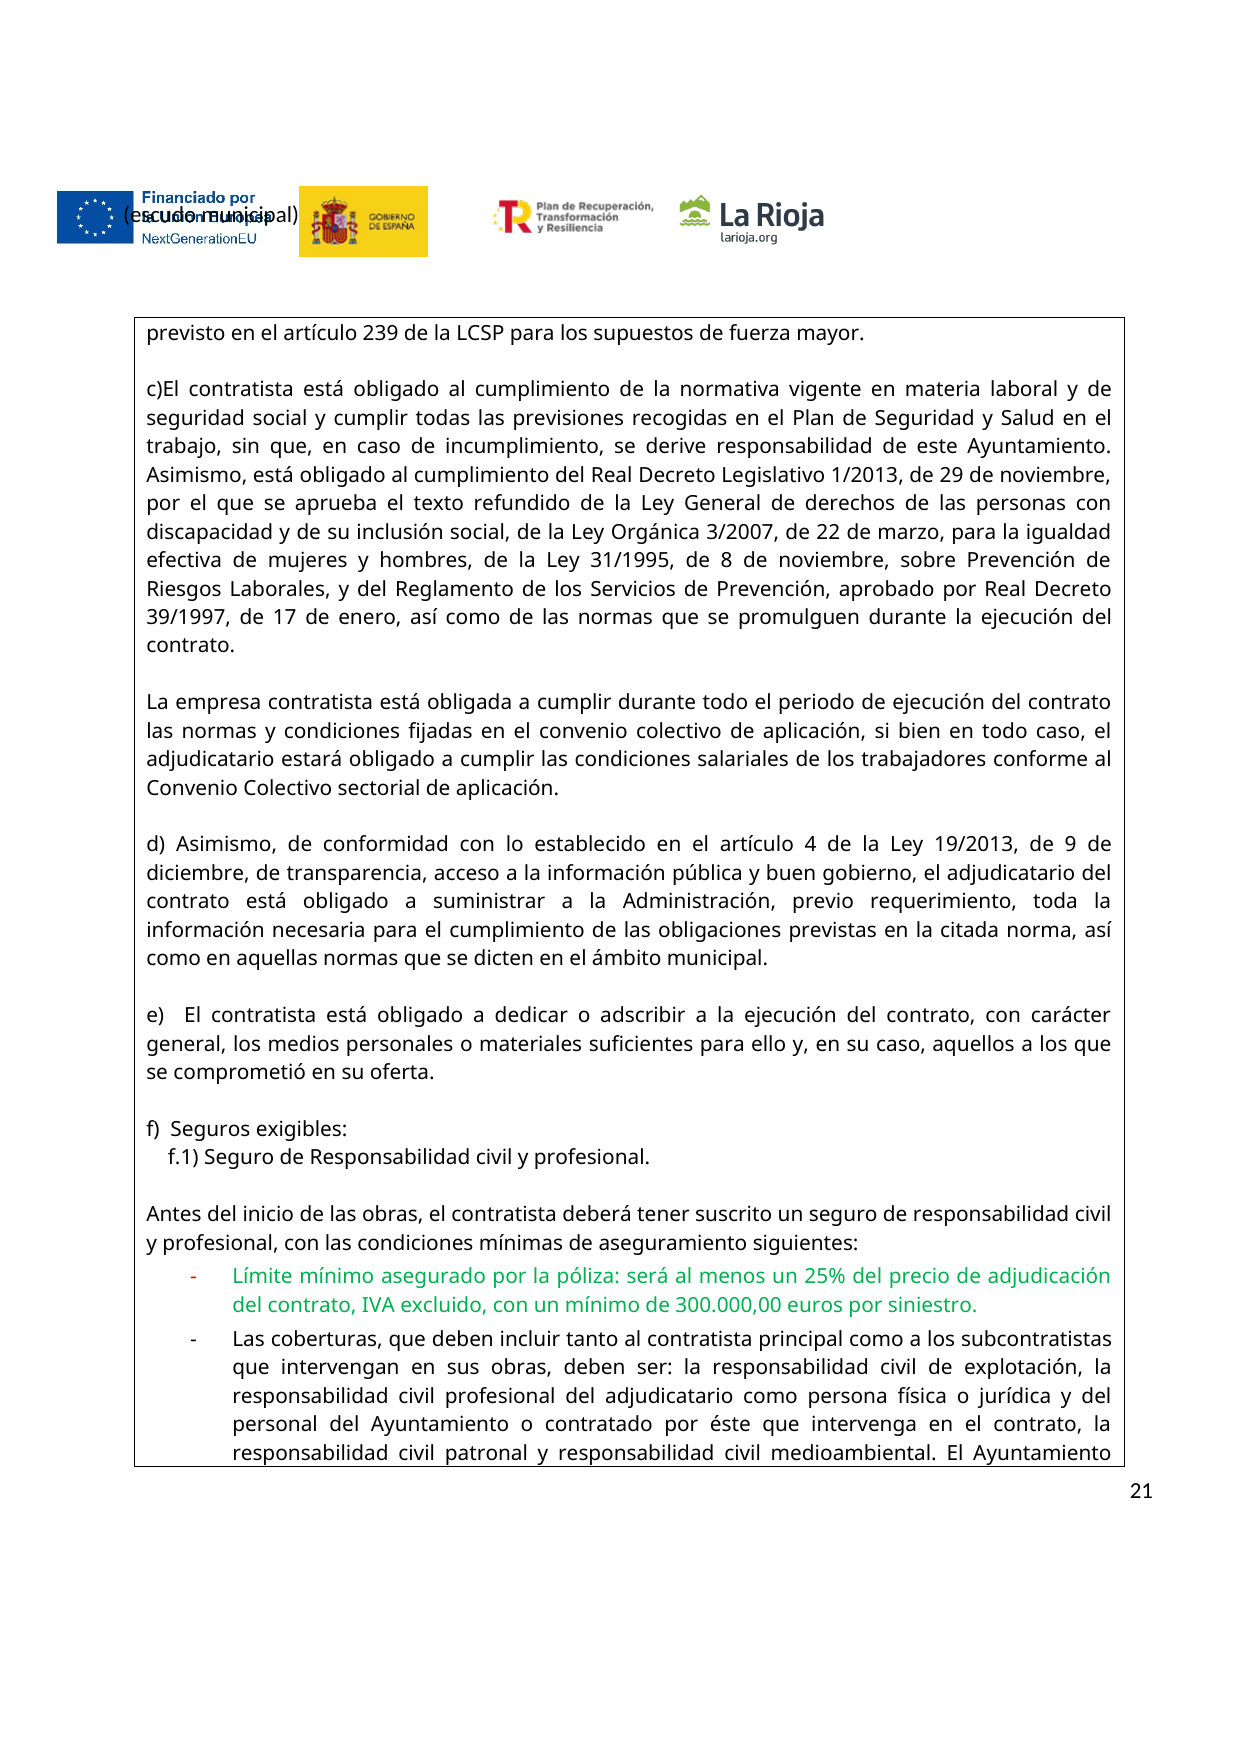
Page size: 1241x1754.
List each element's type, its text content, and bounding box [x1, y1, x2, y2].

picture [662, 140, 838, 280]
picture [299, 186, 428, 257]
picture [485, 167, 661, 247]
picture [47, 186, 276, 248]
